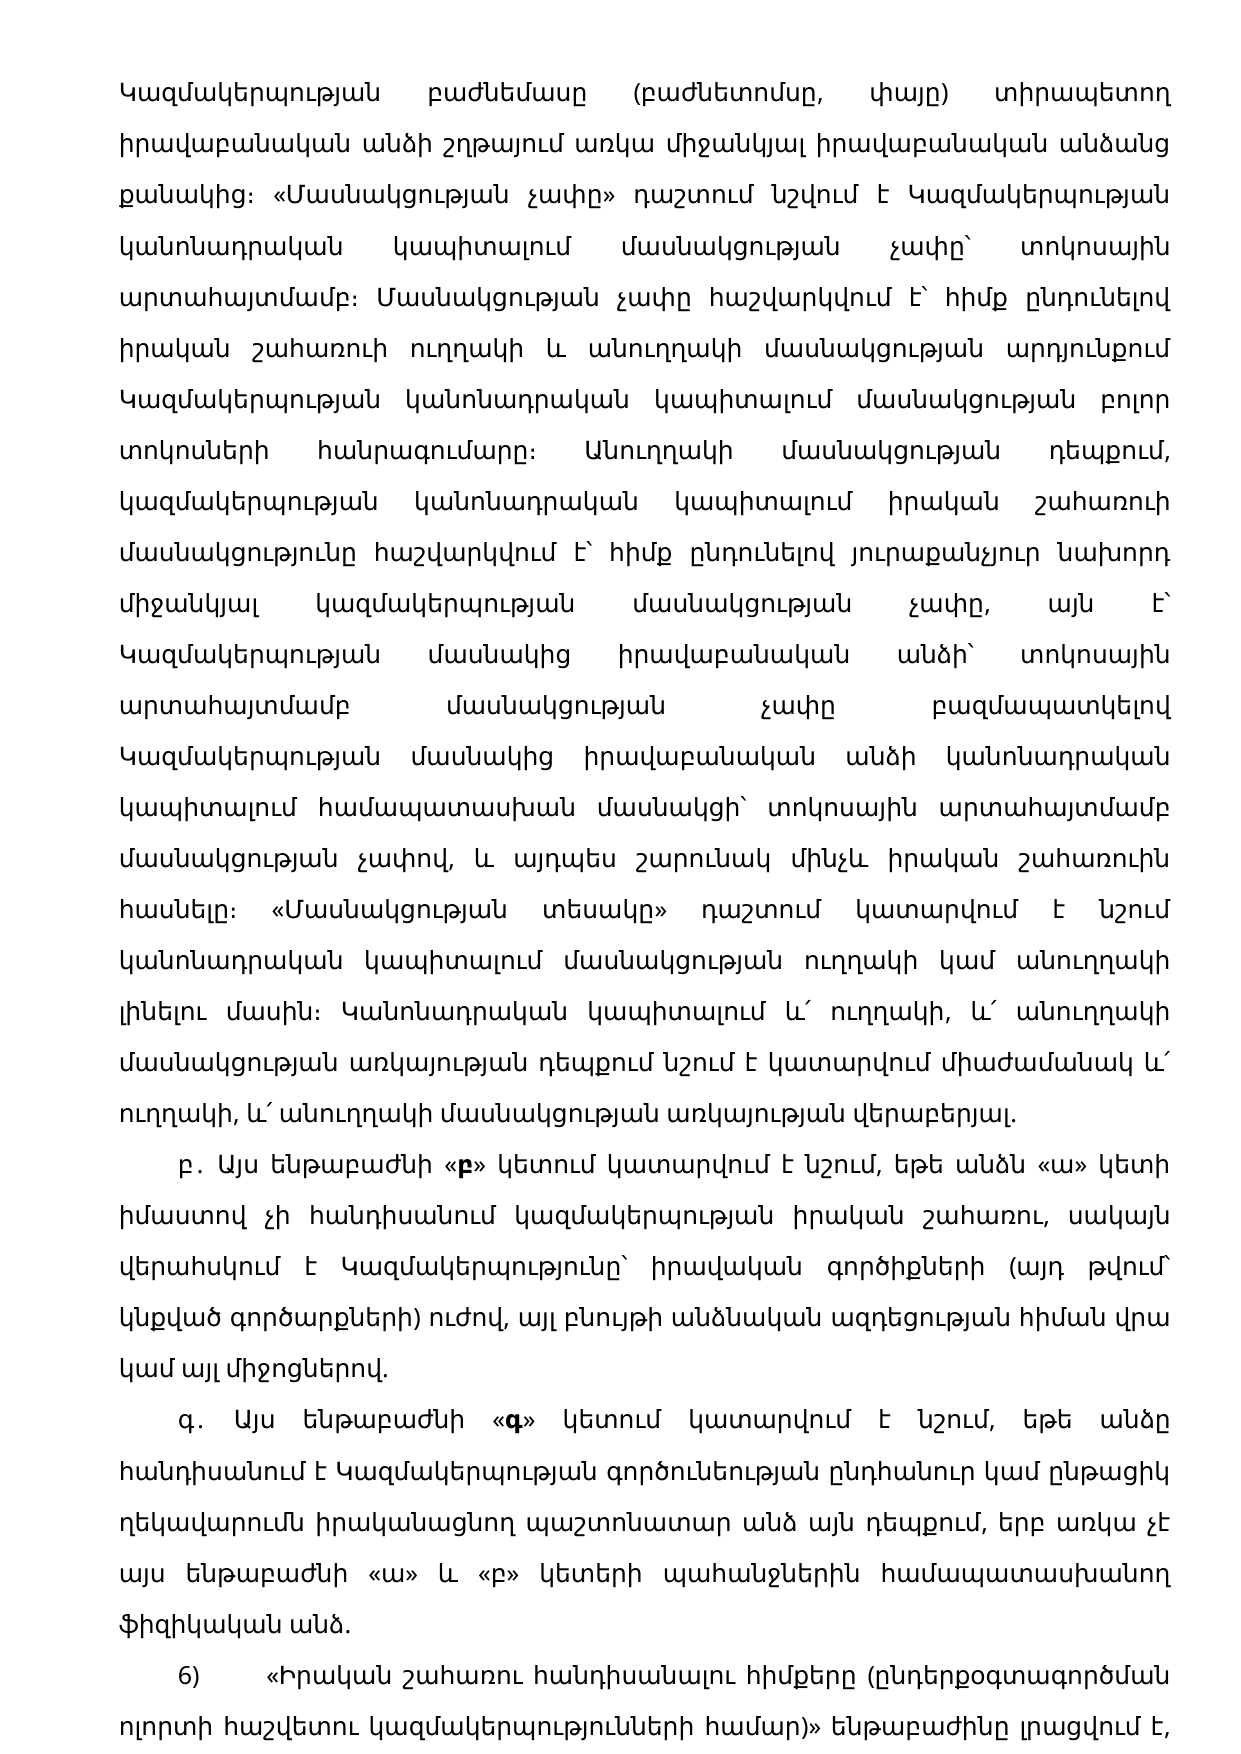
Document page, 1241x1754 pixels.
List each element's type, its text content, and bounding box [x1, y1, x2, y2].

text բ․ Այս ենթաբաժնի «բ» կետում կատարվում է նշում, եթե անձն «ա» կետի իմաստով չի հանդիսանում կազմակերպության իրական շահառու, սակայն վերահսկում է Կազմակերպությունը՝ իրավական գործիքների (այդ թվում՝ կնքված գործարքների) ուժով, այլ բնույթի անձնական ազդեցության հիման վրա կամ այլ միջոցներով. [118, 1147, 1171, 1385]
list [118, 1657, 1171, 1742]
text գ․ Այս ենթաբաժնի «գ» կետում կատարվում է նշում, եթե անձը հանդիսանում է Կազմակերպության գործունեության ընդհանուր կամ ընթացիկ ղեկավարումն իրականացնող պաշտոնատար անձ այն դեպքում, երբ առկա չէ այս ենթաբաժնի «ա» և «բ» կետերի պահանջներին համապատասխանող ֆիզիկական անձ. [118, 1402, 1171, 1640]
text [118, 75, 1171, 1130]
